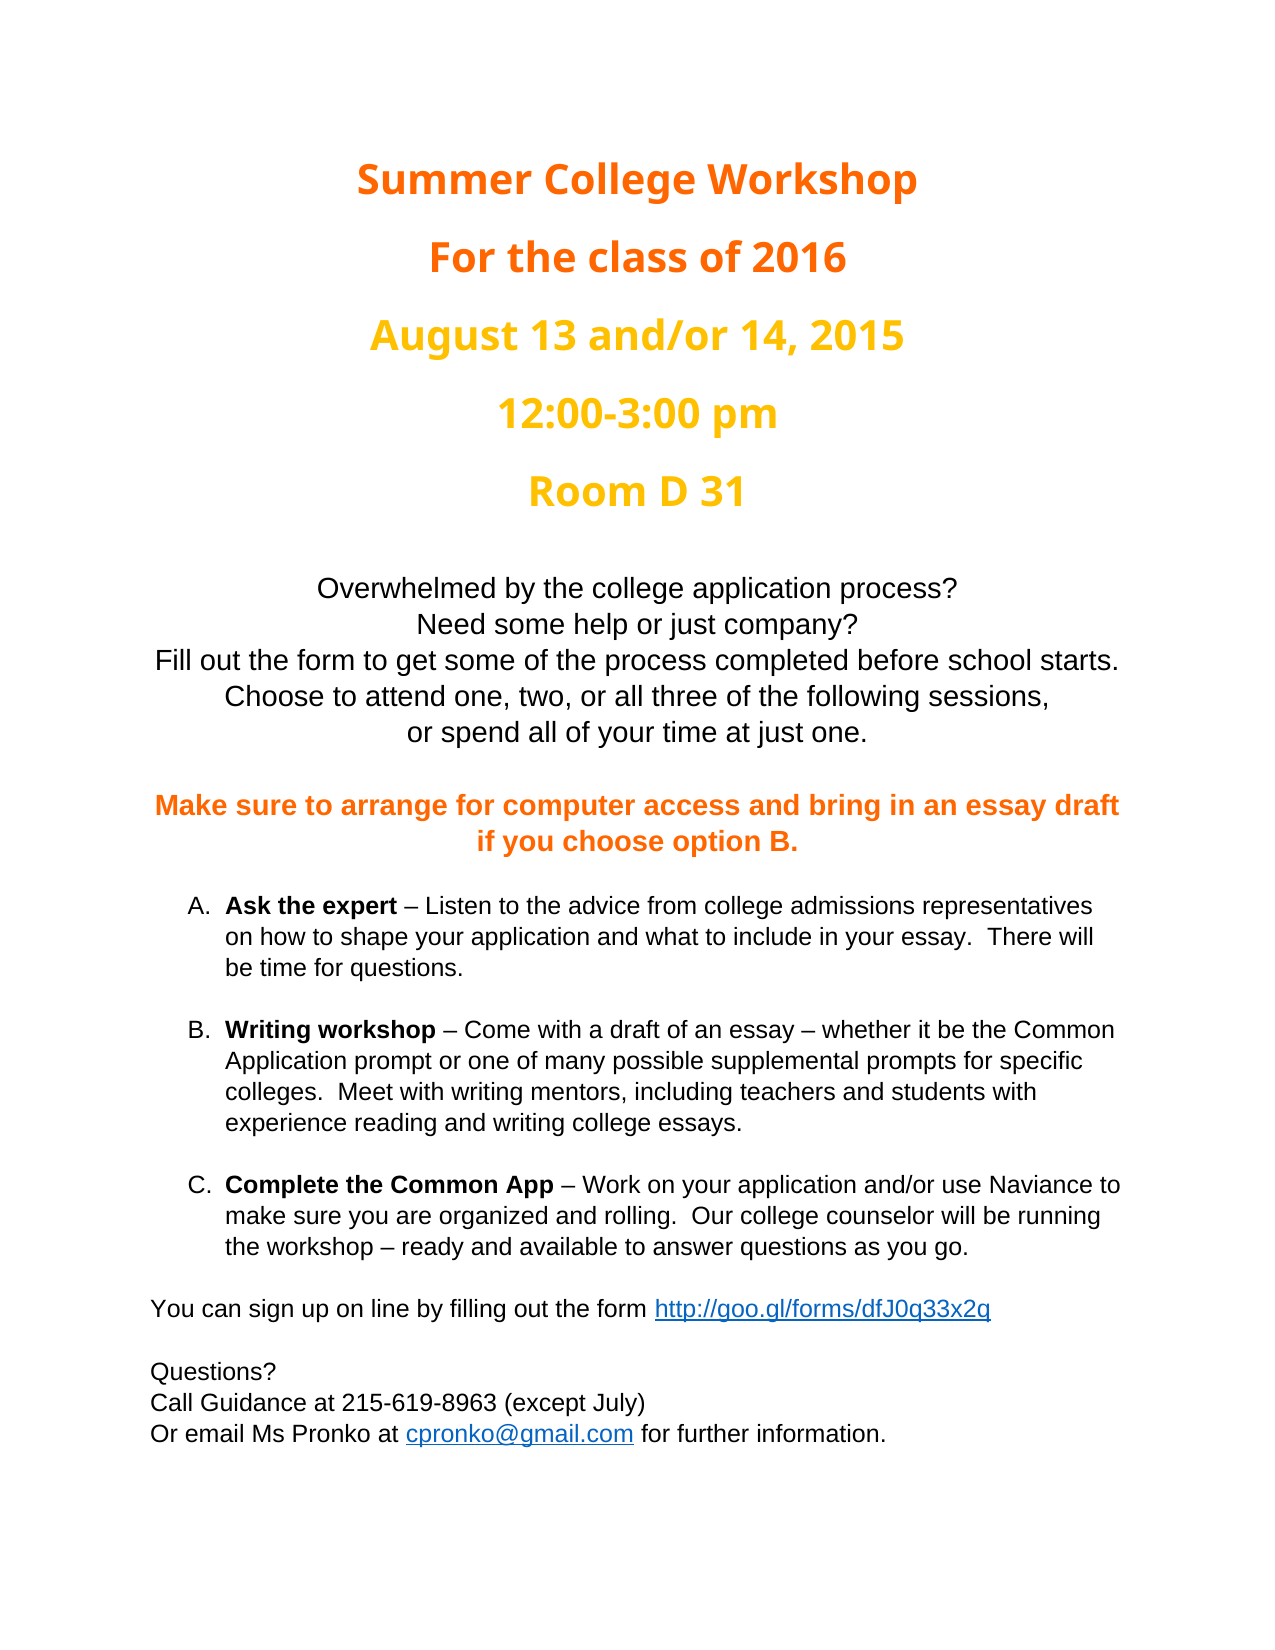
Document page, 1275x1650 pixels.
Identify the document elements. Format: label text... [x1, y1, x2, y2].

text You can sign up on line by filling out the form http://goo.gl/forms/dfJ0q33x2q [150, 1294, 1125, 1323]
text For the class of 2016 [150, 228, 1125, 285]
text Make sure to arrange for computer access and bring in an essay draft if you choose option B. [150, 787, 1125, 857]
text Need some help or just company? [150, 607, 1125, 640]
text Summer College Workshop [150, 150, 1125, 207]
text Room D 31 [150, 462, 1125, 518]
text Overwhelmed by the college application process? [150, 571, 1125, 604]
text Choose to attend one, two, or all three of the following sessions, [150, 679, 1125, 713]
text or spend all of your time at just one. [150, 715, 1125, 749]
text Questions? [150, 1356, 1125, 1385]
list Complete the Common App – Work on your application and/or use Naviance to make sure you are organized and rolling. Our college counselor will be running the workshop – ready and available to answer questions as you go. [187, 1170, 1125, 1261]
text Fill out the form to get some of the process completed before school starts. [150, 643, 1125, 676]
text Or email Ms Pronko at cpronko@gmail.com for further information. [150, 1418, 1125, 1447]
text Call Guidance at 215-619-8963 (except July) [150, 1387, 1125, 1416]
list Ask the expert – Listen to the advice from college admissions representatives on how to shape your application and what to include in your essay. There will be time for questions. [187, 891, 1125, 982]
list Writing workshop – Come with a draft of an essay – whether it be the Common Application prompt or one of many possible supplemental prompts for specific colleges. Meet with writing mentors, including teachers and students with experience reading and writing college essays. [187, 1015, 1125, 1137]
text 12:00-3:00 pm [150, 384, 1125, 441]
text August 13 and/or 14, 2015 [150, 306, 1125, 363]
